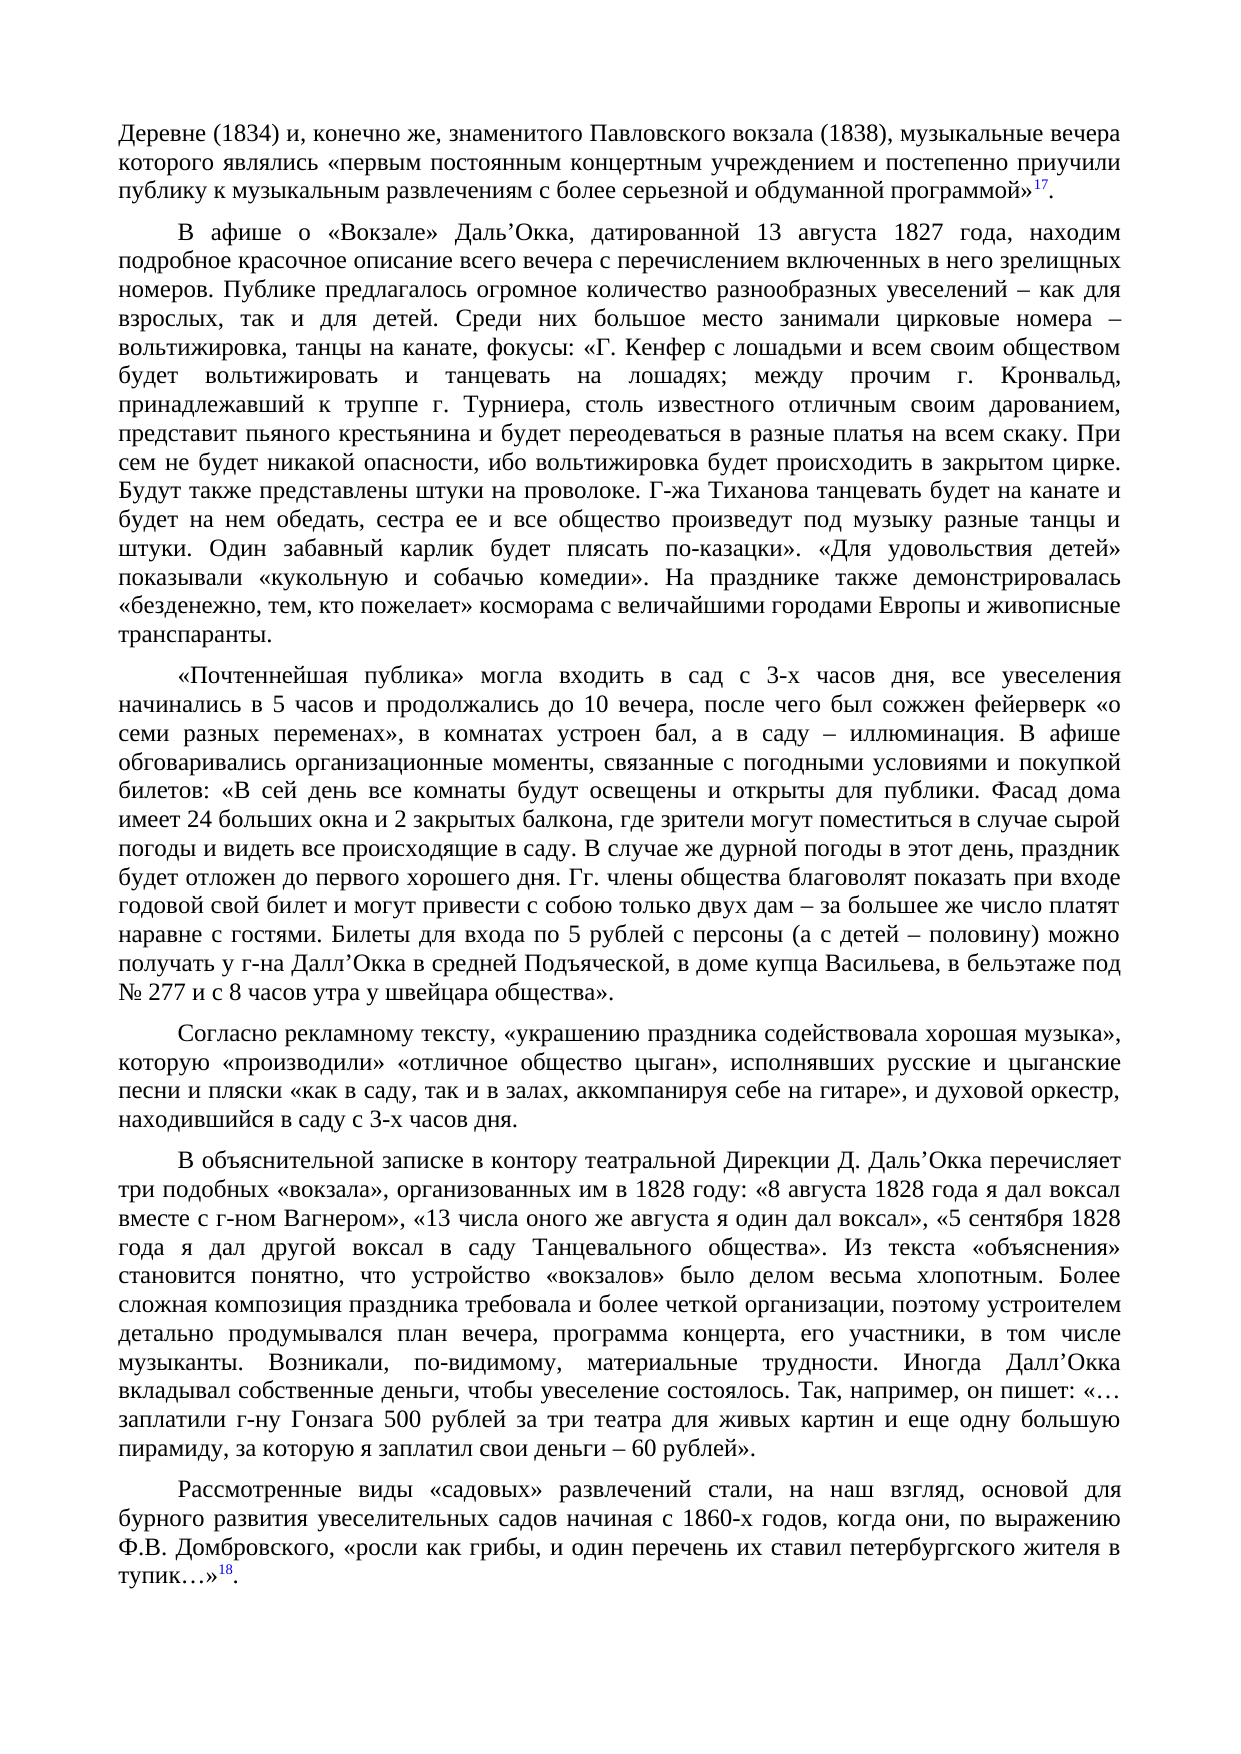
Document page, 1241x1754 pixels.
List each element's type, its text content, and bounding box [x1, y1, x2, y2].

text В афише о «Вокзале» Даль’Окка, датированной 13 августа 1827 года, находим подробное красочное описание всего вечера с перечислением включенных в него зрелищных номеров. Публике предлагалось огромное количество разнообразных увеселений – как для взрослых, так и для детей. Cреди них большое место занимали цирковые номера – вольтижировка, танцы на канате, фокусы: «Г. Кенфер с лошадьми и всем своим обществом будет вольтижировать и танцевать на лошадях; между прочим г. Кронвальд, принадлежавший к труппе г. Турниера, столь известного отличным своим дарованием, представит пьяного крестьянина и будет переодеваться в разные платья на всем скаку. При сем не будет никакой опасности, ибо вольтижировка будет происходить в закрытом цирке. Будут также представлены штуки на проволоке. Г-жа Тиханова танцевать будет на канате и будет на нем обедать, сестра ее и все общество произведут под музыку разные танцы и штуки. Один забавный карлик будет плясать по-казацки». «Для удовольствия детей» показывали «кукольную и собачью комедии». На празднике также демонстрировалась «безденежно, тем, кто пожелает» косморама с величайшими городами Европы и живописные транспаранты. [118, 217, 1122, 648]
text В объяснительной записке в контору театральной Дирекции Д. Даль’Окка перечисляет три подобных «вокзала», организованных им в 1828 году: «8 августа 1828 года я дал воксал вместе с г-ном Вагнером», «13 числа оного же августа я один дал воксал», «5 сентября 1828 года я дал другой воксал в саду Танцевального общества». Из текста «объяснения» становится понятно, что устройство «вокзалов» было делом весьма хлопотным. Более сложная композиция праздника требовала и более четкой организации, поэтому устроителем детально продумывался план вечера, программа концерта, его участники, в том числе музыканты. Возникали, по-видимому, материальные трудности. Иногда Далл’Окка вкладывал собственные деньги, чтобы увеселение состоялось. Так, например, он пишет: «…заплатили г-ну Гонзага 500 рублей за три театра для живых картин и еще одну большую пирамиду, за которую я заплатил свои деньги – 60 рублей». [118, 1146, 1122, 1462]
text «Почтеннейшая публика» могла входить в сад с 3-х часов дня, все увеселения начинались в 5 часов и продолжались до 10 вечера, после чего был сожжен фейерверк «о семи разных переменах», в комнатах устроен бал, а в саду – иллюминация. В афише обговаривались организационные моменты, связанные с погодными условиями и покупкой билетов: «В сей день все комнаты будут освещены и открыты для публики. Фасад дома имеет 24 больших окна и 2 закрытых балкона, где зрители могут поместиться в случае сырой погоды и видеть все происходящие в саду. В случае же дурной погоды в этот день, праздник будет отложен до первого хорошего дня. Гг. члены общества благоволят показать при входе годовой свой билет и могут привести с собою только двух дам – за большее же число платят наравне с гостями. Билеты для входа по 5 рублей с персоны (а с детей – половину) можно получать у г-на Далл’Окка в средней Подъяческой, в доме купца Васильева, в бельэтаже под № 277 и с 8 часов утра у швейцара общества». [118, 661, 1122, 1006]
text Согласно рекламному тексту, «украшению праздника содействовала хорошая музыка», которую «производили» «отличное общество цыган», исполнявших русские и цыганские песни и пляски «как в саду, так и в залах, аккомпанируя себе на гитаре», и духовой оркестр, находившийся в саду с 3-х часов дня. [118, 1018, 1122, 1133]
text Рассмотренные виды «садовых» развлечений стали, на наш взгляд, основой для бурного развития увеселительных садов начиная с 1860-х годов, когда они, по выражению Ф.В. Домбровского, «росли как грибы, и один перечень их ставил петербургского жителя в тупик…»18. [118, 1474, 1122, 1589]
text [118, 118, 1122, 204]
